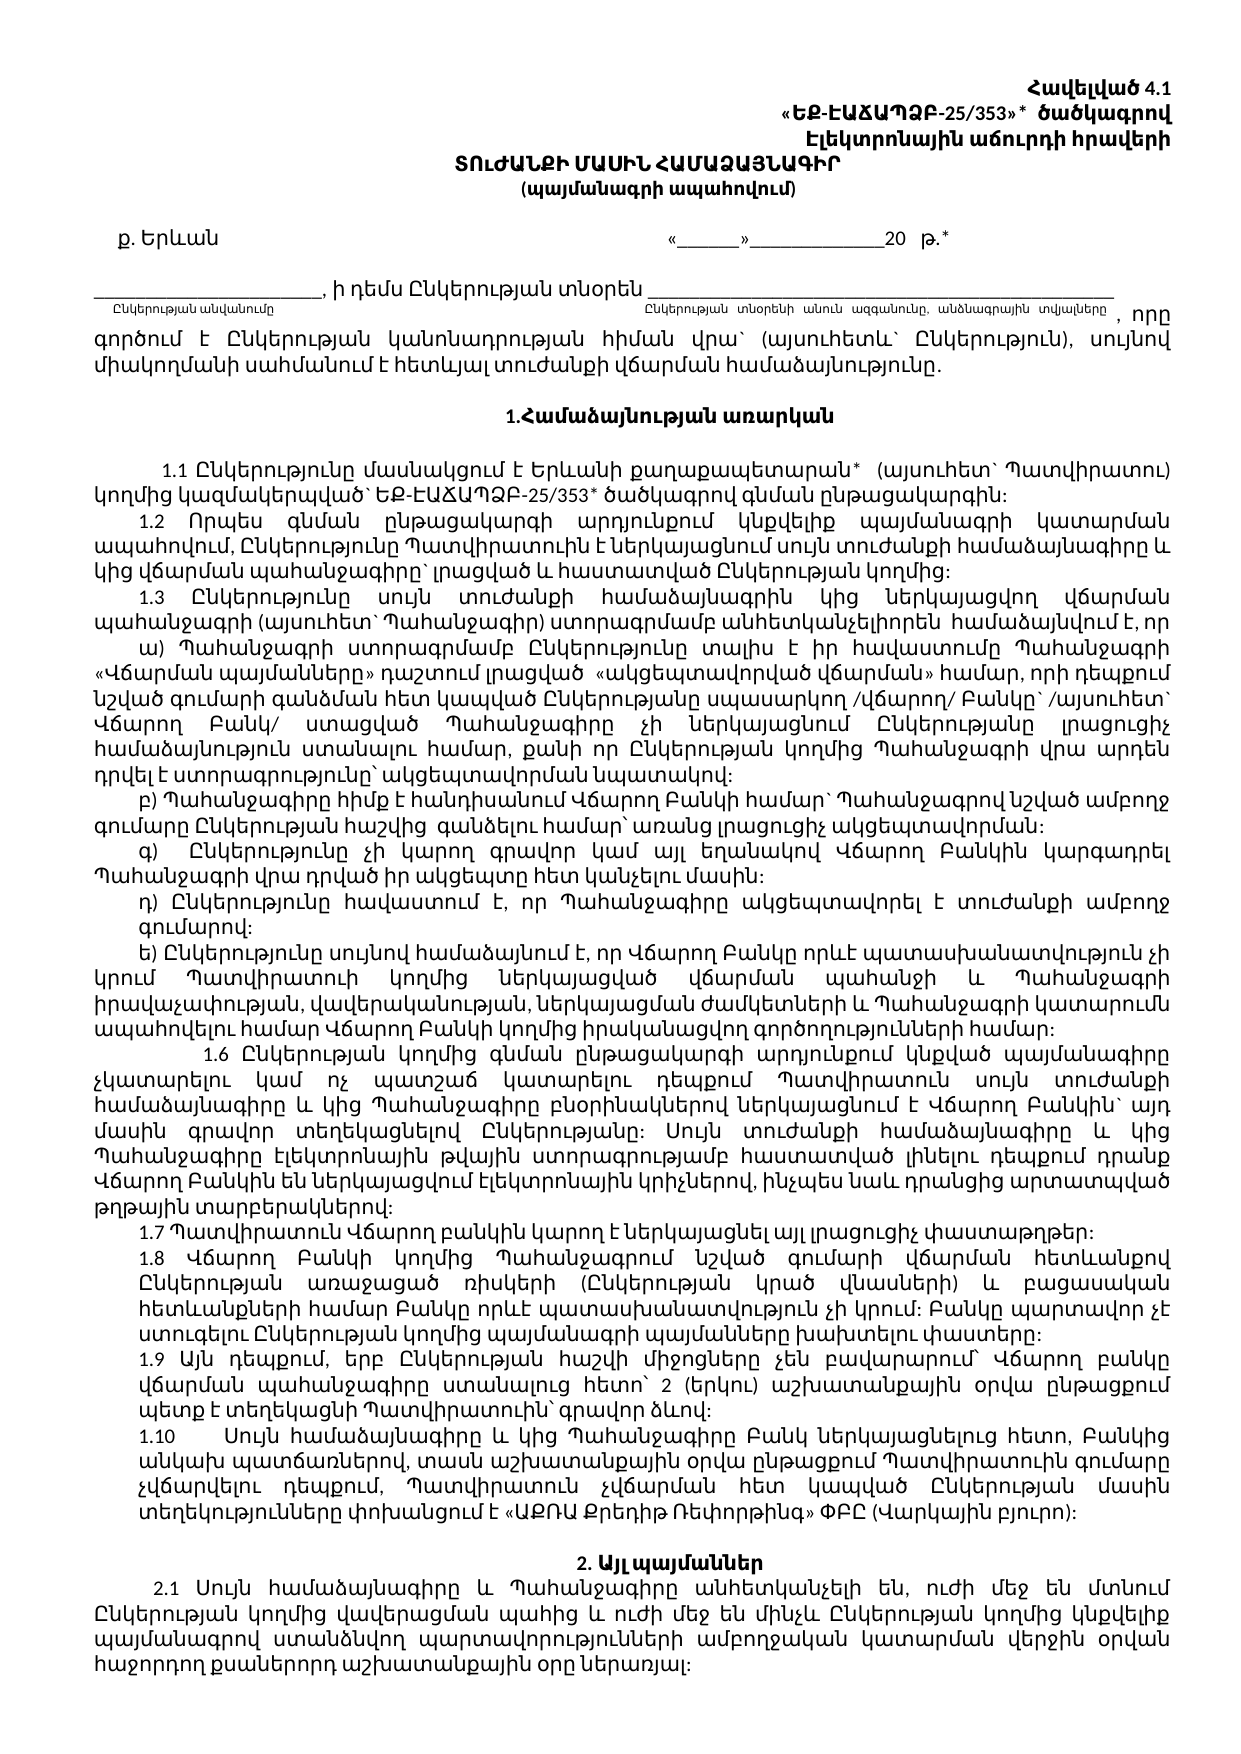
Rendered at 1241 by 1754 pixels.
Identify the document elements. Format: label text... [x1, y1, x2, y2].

text 1.10 Սույն համաձայնագիրը և կից Պահանջագիրը Բանկ ներկայացնելուց հետո, Բանկից անկախ պատճառներով, տասն աշխատանքային օրվա ընթացքում Պատվիրատուին գումարը չվճարվելու դեպքում, Պատվիրատուն չվճարման հետ կապված Ընկերության մասին տեղեկությունները փոխանցում է «ԱՔՌԱ Քրեդիթ Ռեփորթինգ» ՓԲԸ (Վարկային բյուրո): [138, 1423, 1171, 1524]
text ______________________, ի դեմս Ընկերության տնօրեն _____________________________________________ [94, 276, 1171, 301]
text (պայմանագրի ապահովում) [94, 177, 1171, 199]
text ՏՈւԺԱՆՔԻ ՄԱՍԻՆ ՀԱՄԱՁԱՅՆԱԳԻՐ [94, 151, 1171, 177]
text 1.8 Վճարող Բանկի կողմից Պահանջագրում նշված գումարի վճարման հետևանքով Ընկերության առաջացած ռիսկերի (Ընկերության կրած վնասների) և բացասական հետևանքների համար Բանկը որևէ պատասխանատվություն չի կրում: Բանկը պարտավոր չէ ստուգելու Ընկերության կողմից պայմանագրի պայմանները խախտելու փաստերը: [138, 1245, 1171, 1347]
text Հավելված 4.1 [94, 75, 1171, 100]
text 2.1 Սույն համաձայնագիրը և Պահանջագիրը անհետկանչելի են, ուժի մեջ են մտնում Ընկերության կողմից վավերացման պահից և ուժի մեջ են մինչև Ընկերության կողմից կնքվելիք պայմանագրով ստանձնվող պարտավորությունների ամբողջական կատարման վերջին օրվան հաջորդող քսաներորդ աշխատանքային օրը ներառյալ: [94, 1575, 1171, 1677]
text «ԵՔ-ԷԱՃԱՊՁԲ-25/353»* ծածկագրով [94, 100, 1171, 126]
text 1.2 Որպես գնման ընթացակարգի արդյունքում կնքվելիք պայմանագրի կատարման ապահովում, Ընկերությունը Պատվիրատուին է ներկայացնում սույն տուժանքի համաձայնագիրը և կից վճարման պահանջագիրը` լրացված և հաստատված Ընկերության կողմից: [94, 508, 1171, 584]
text բ) Պահանջագիրը հիմք է հանդիսանում Վճարող Բանկի համար` Պահանջագրով նշված ամբողջ գումարը Ընկերության հաշվից գանձելու համար՝ առանց լրացուցիչ ակցեպտավորման: [94, 787, 1171, 838]
text դ) Ընկերությունը հավաստում է, որ Պահանջագիրը ակցեպտավորել է տուժանքի ամբողջ գումարով: [138, 889, 1171, 940]
text ք. Երևան «______»_____________20 թ.* [94, 225, 1171, 250]
text ե) Ընկերությունը սույնով համաձայնում է, որ Վճարող Բանկը որևէ պատասխանատվություն չի կրում Պատվիրատուի կողմից ներկայացված վճարման պահանջի և Պահանջագրի իրավաչափության, վավերականության, ներկայացման ժամկետների և Պահանջագրի կատարումն ապահովելու համար Վճարող Բանկի կողմից իրականացվող գործողությունների համար: [94, 940, 1171, 1042]
text 1.1 Ընկերությունը մասնակցում է Երևանի քաղաքապետարան* (այսուհետ` Պատվիրատու) կողմից կազմակերպված` ԵՔ-ԷԱՃԱՊՁԲ-25/353* ծածկագրով գնման ընթացակարգին: [94, 457, 1171, 508]
text Ընկերության անվանումը Ընկերության տնօրենի անուն ազգանունը, անձնագրային տվյալները , որը գործում է Ընկերության կանոնադրության հիման վրա` (այսուհետև` Ընկերություն), սույնով միակողմանի սահմանում է հետևյալ տուժանքի վճարման համաձայնությունը. [94, 301, 1171, 377]
text Էլեկտրոնային աճուրդի հրավերի [94, 126, 1171, 151]
text 1.Համաձայնության առարկան [169, 403, 1171, 428]
text 1.6 Ընկերության կողմից գնման ընթացակարգի արդյունքում կնքված պայմանագիրը չկատարելու կամ ոչ պատշաճ կատարելու դեպքում Պատվիրատուն սույն տուժանքի համաձայնագիրը և կից Պահանջագիրը բնօրինակներով ներկայացնում է Վճարող Բանկին` այդ մասին գրավոր տեղեկացնելով Ընկերությանը: Սույն տուժանքի համաձայնագիրը և կից Պահանջագիրը էլեկտրոնային թվային ստորագրությամբ հաստատված լինելու դեպքում դրանք Վճարող Բանկին են ներկայացվում էլեկտրոնային կրիչներով, ինչպես նաև դրանցից արտատպված թղթային տարբերակներով: [94, 1042, 1171, 1219]
text 2. Այլ պայմաններ [169, 1550, 1171, 1575]
text 1.9 Այն դեպքում, երբ Ընկերության հաշվի միջոցները չեն բավարարում՝ Վճարող բանկը վճարման պահանջագիրը ստանալուց հետո՝ 2 (երկու) աշխատանքային օրվա ընթացքում պետք է տեղեկացնի Պատվիրատուին՝ գրավոր ձևով: [138, 1347, 1171, 1423]
text գ) Ընկերությունը չի կարող գրավոր կամ այլ եղանակով Վճարող Բանկին կարգադրել Պահանջագրի վրա դրված իր ակցեպտը հետ կանչելու մասին: [94, 838, 1171, 889]
text ա) Պահանջագրի ստորագրմամբ Ընկերությունը տալիս է իր հավաստումը Պահանջագրի «Վճարման պայմանները» դաշտում լրացված «ակցեպտավորված վճարման» համար, որի դեպքում նշված գումարի գանձման հետ կապված Ընկերությանը սպասարկող /վճարող/ Բանկը` /այսուհետ` Վճարող Բանկ/ ստացված Պահանջագիրը չի ներկայացնում Ընկերությանը լրացուցիչ համաձայնություն ստանալու համար, քանի որ Ընկերության կողմից Պահանջագրի վրա արդեն դրվել է ստորագրությունը՝ ակցեպտավորման նպատակով: [94, 635, 1171, 787]
text 1.3 Ընկերությունը սույն տուժանքի համաձայնագրին կից ներկայացվող վճարման պահանջագրի (այսուհետ` Պահանջագիր) ստորագրմամբ անհետկանչելիորեն համաձայնվում է, որ [94, 584, 1171, 635]
text 1.7 Պատվիրատուն Վճարող բանկին կարող է ներկայացնել այլ լրացուցիչ փաստաթղթեր: [138, 1219, 1171, 1245]
